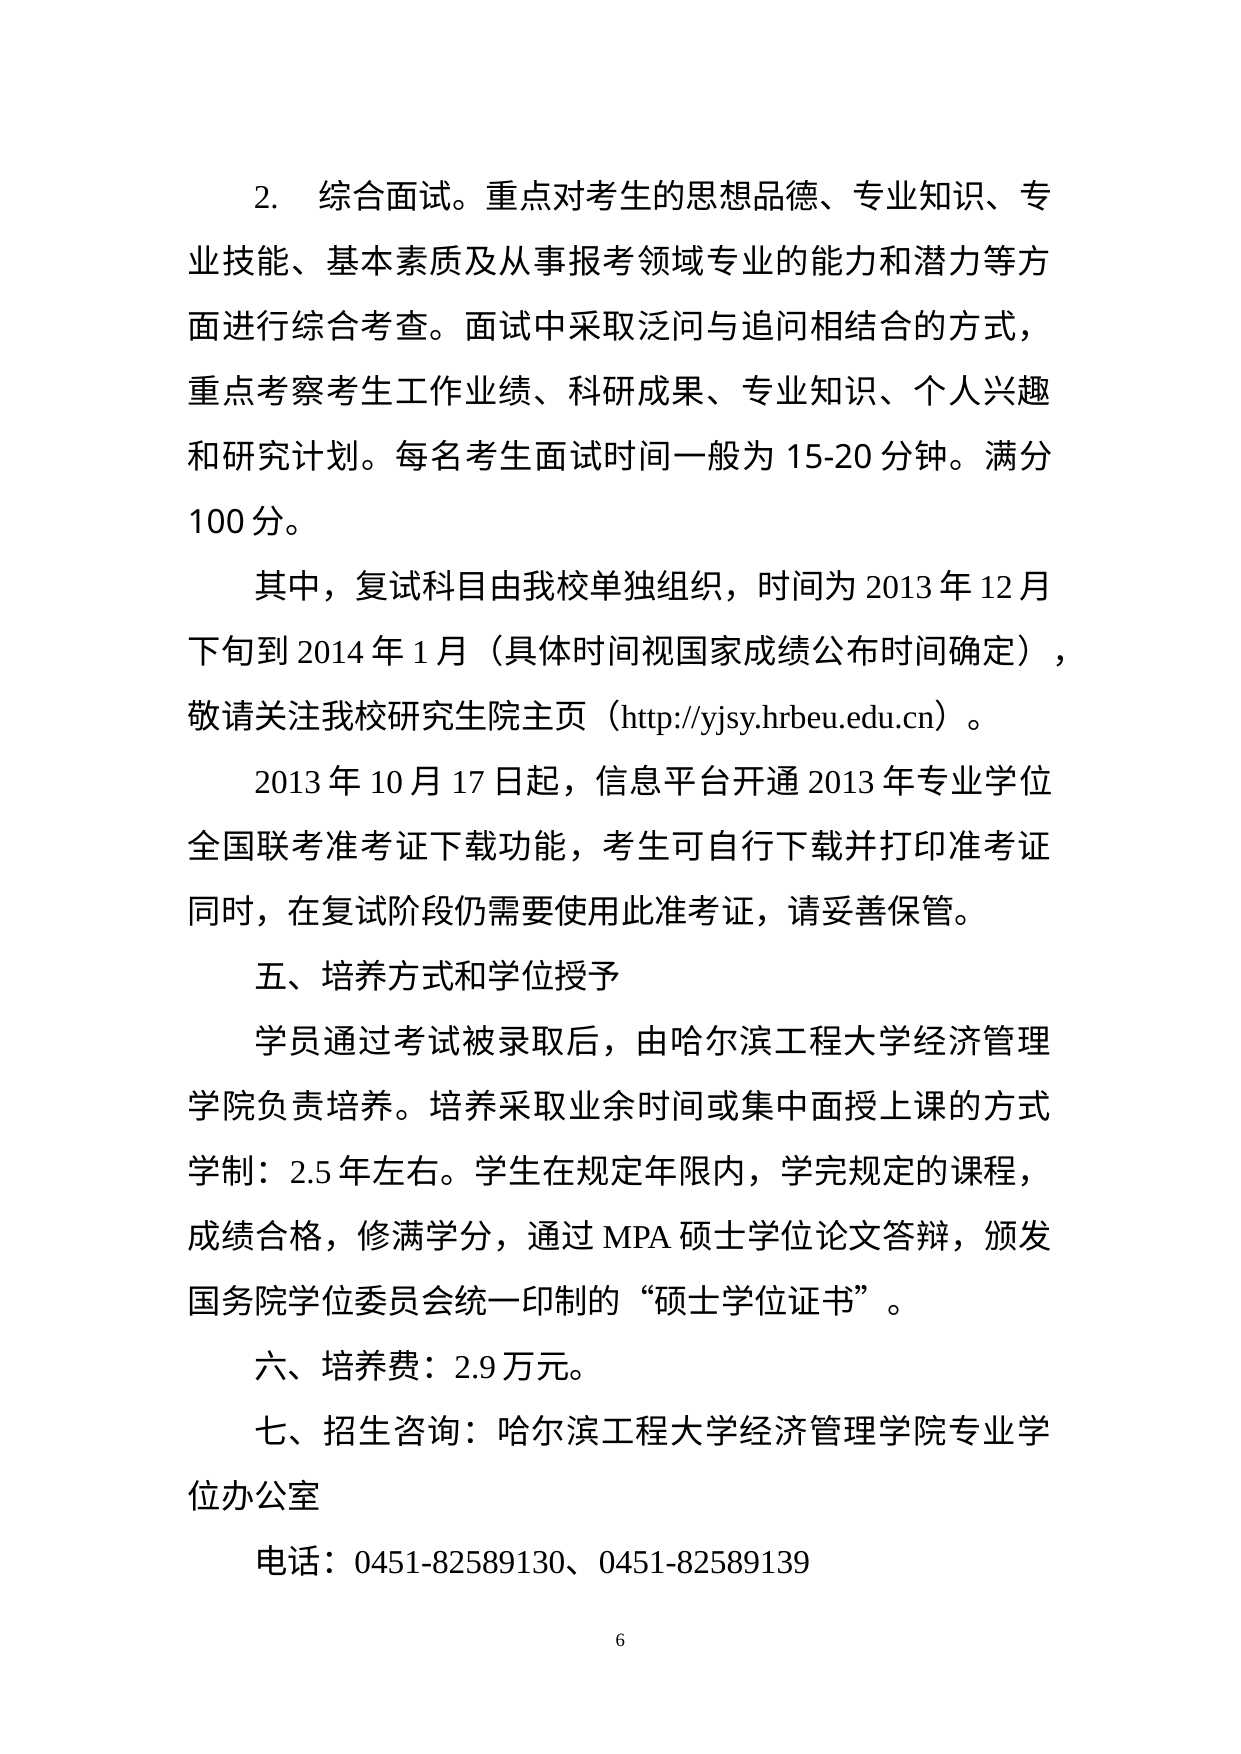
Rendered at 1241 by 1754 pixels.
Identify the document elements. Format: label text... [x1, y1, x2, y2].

text 学员通过考试被录取后，由哈尔滨工程大学经济管理学院负责培养。培养采取业余时间或集中面授上课的方式。学制：2.5年左右。学生在规定年限内，学完规定的课程，成绩合格，修满学分，通过MPA硕士学位论文答辩，颁发国务院学位委员会统一印制的“硕士学位证书”。 [187, 1007, 1053, 1332]
text 其中，复试科目由我校单独组织，时间为2013年12月下旬到2014年1月（具体时间视国家成绩公布时间确定），敬请关注我校研究生院主页（http://yjsy.hrbeu.edu.cn）。 [187, 552, 1053, 747]
text 六、培养费：2.9万元。 [187, 1332, 1053, 1397]
text 五、培养方式和学位授予 [187, 942, 1053, 1007]
text 2013年10月17日起，信息平台开通2013年专业学位全国联考准考证下载功能，考生可自行下载并打印准考证，同时，在复试阶段仍需要使用此准考证，请妥善保管。 [187, 747, 1053, 942]
list 综合面试。重点对考生的思想品德、专业知识、专业技能、基本素质及从事报考领域专业的能力和潜力等方面进行综合考查。面试中采取泛问与追问相结合的方式，重点考察考生工作业绩、科研成果、专业知识、个人兴趣和研究计划。每名考生面试时间一般为15-20分钟。满分100分。 [187, 162, 1053, 552]
text 电话：0451-82589130、0451-82589139 [187, 1527, 1053, 1592]
text 七、招生咨询：哈尔滨工程大学经济管理学院专业学位办公室 [187, 1397, 1053, 1527]
